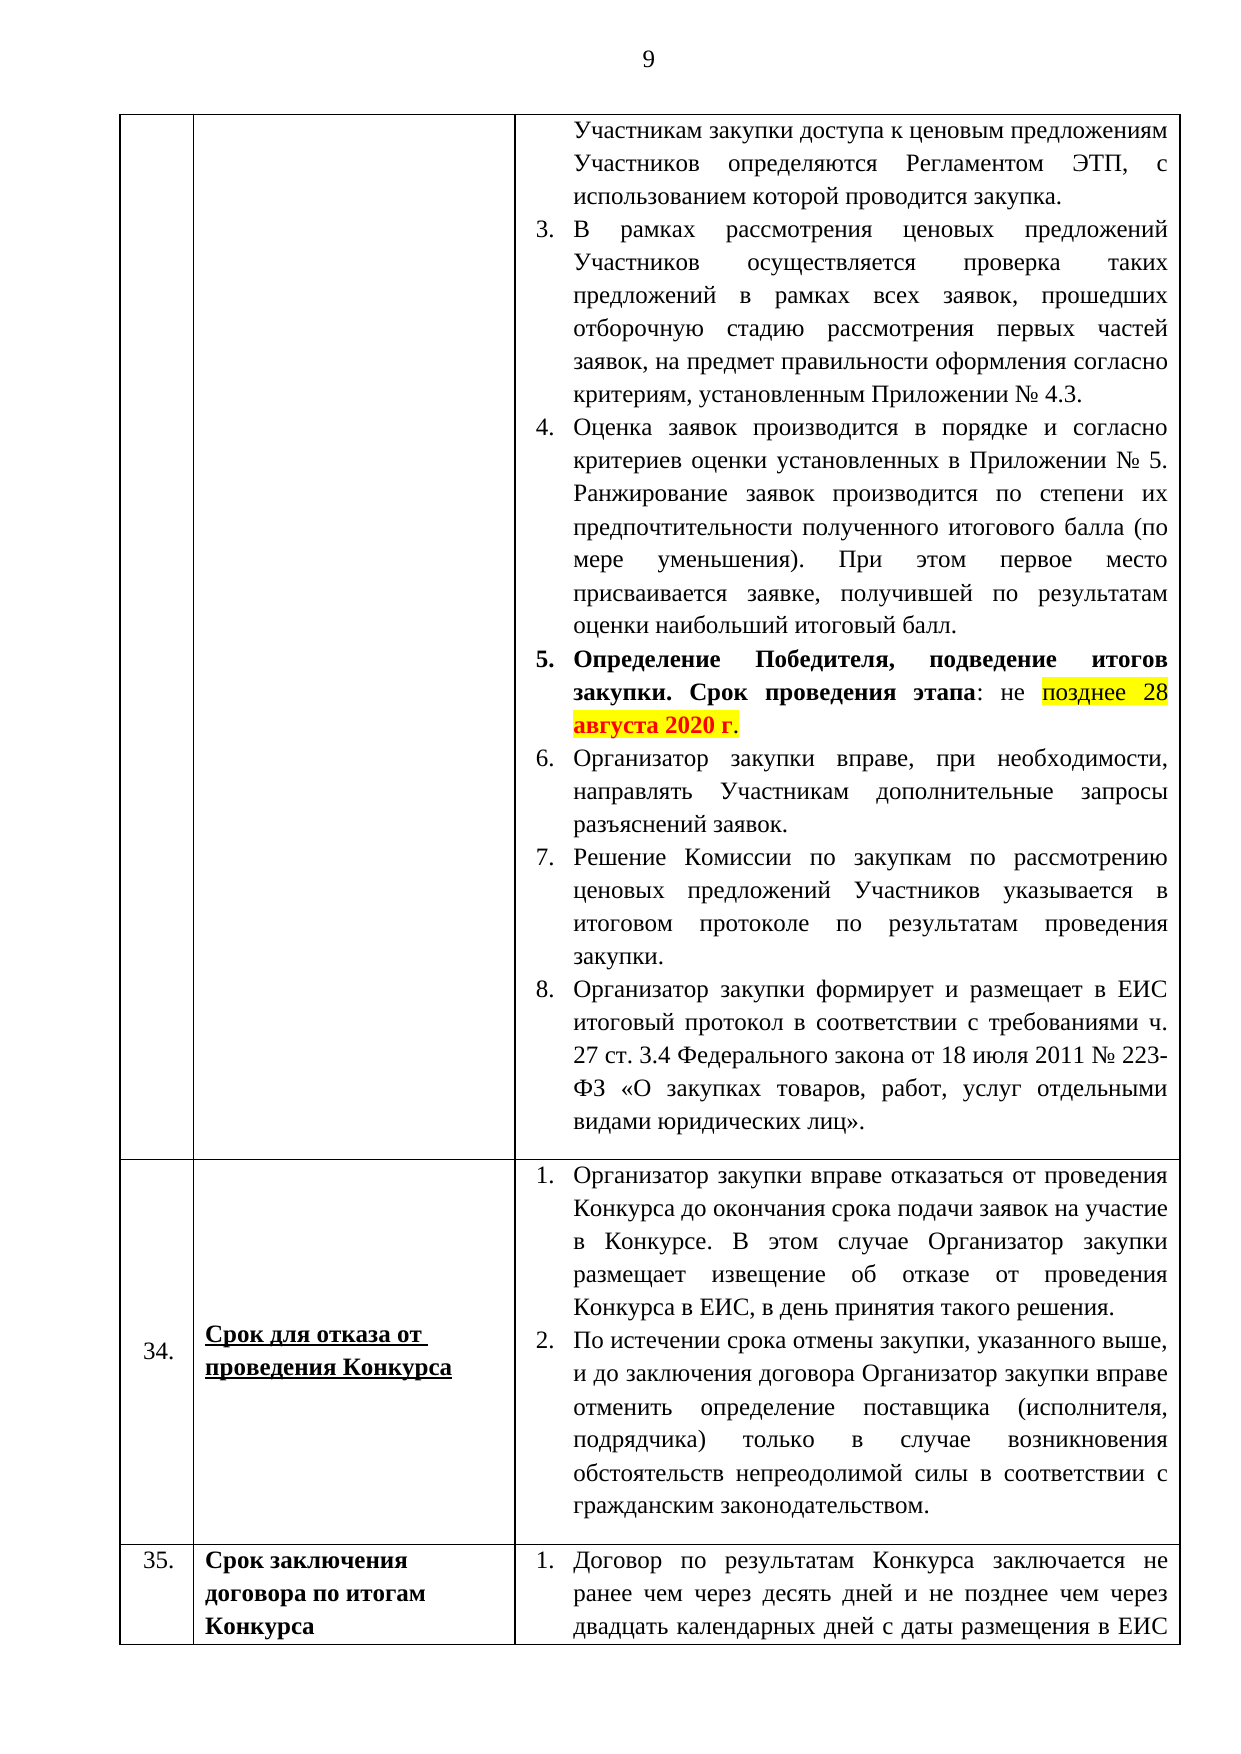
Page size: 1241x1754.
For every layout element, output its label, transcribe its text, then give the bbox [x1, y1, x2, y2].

table_cell Срок для отказа от проведения Конкурса [194, 1160, 514, 1544]
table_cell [516, 115, 1179, 1159]
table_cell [194, 1545, 514, 1644]
table_cell [121, 115, 193, 1159]
table_cell Организатор закупки вправе отказаться от проведения Конкурса до окончания срока подачи заявок на участие в Конкурсе. В этом случае Организатор закупки размещает извещение об отказе от проведения Конкурса в ЕИС, в день принятия такого решения. По истечении срока отмены закупки, указанного выше, и до заключения договора Организатор закупки вправе отменить определение поставщика (исполнителя, подрядчика) только в случае возникновения обстоятельств непреодолимой силы в соответствии с гражданским законодательством. [516, 1160, 1179, 1544]
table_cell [194, 115, 514, 1159]
table_cell [121, 1160, 193, 1544]
table_cell [121, 1545, 193, 1644]
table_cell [516, 1545, 1179, 1644]
